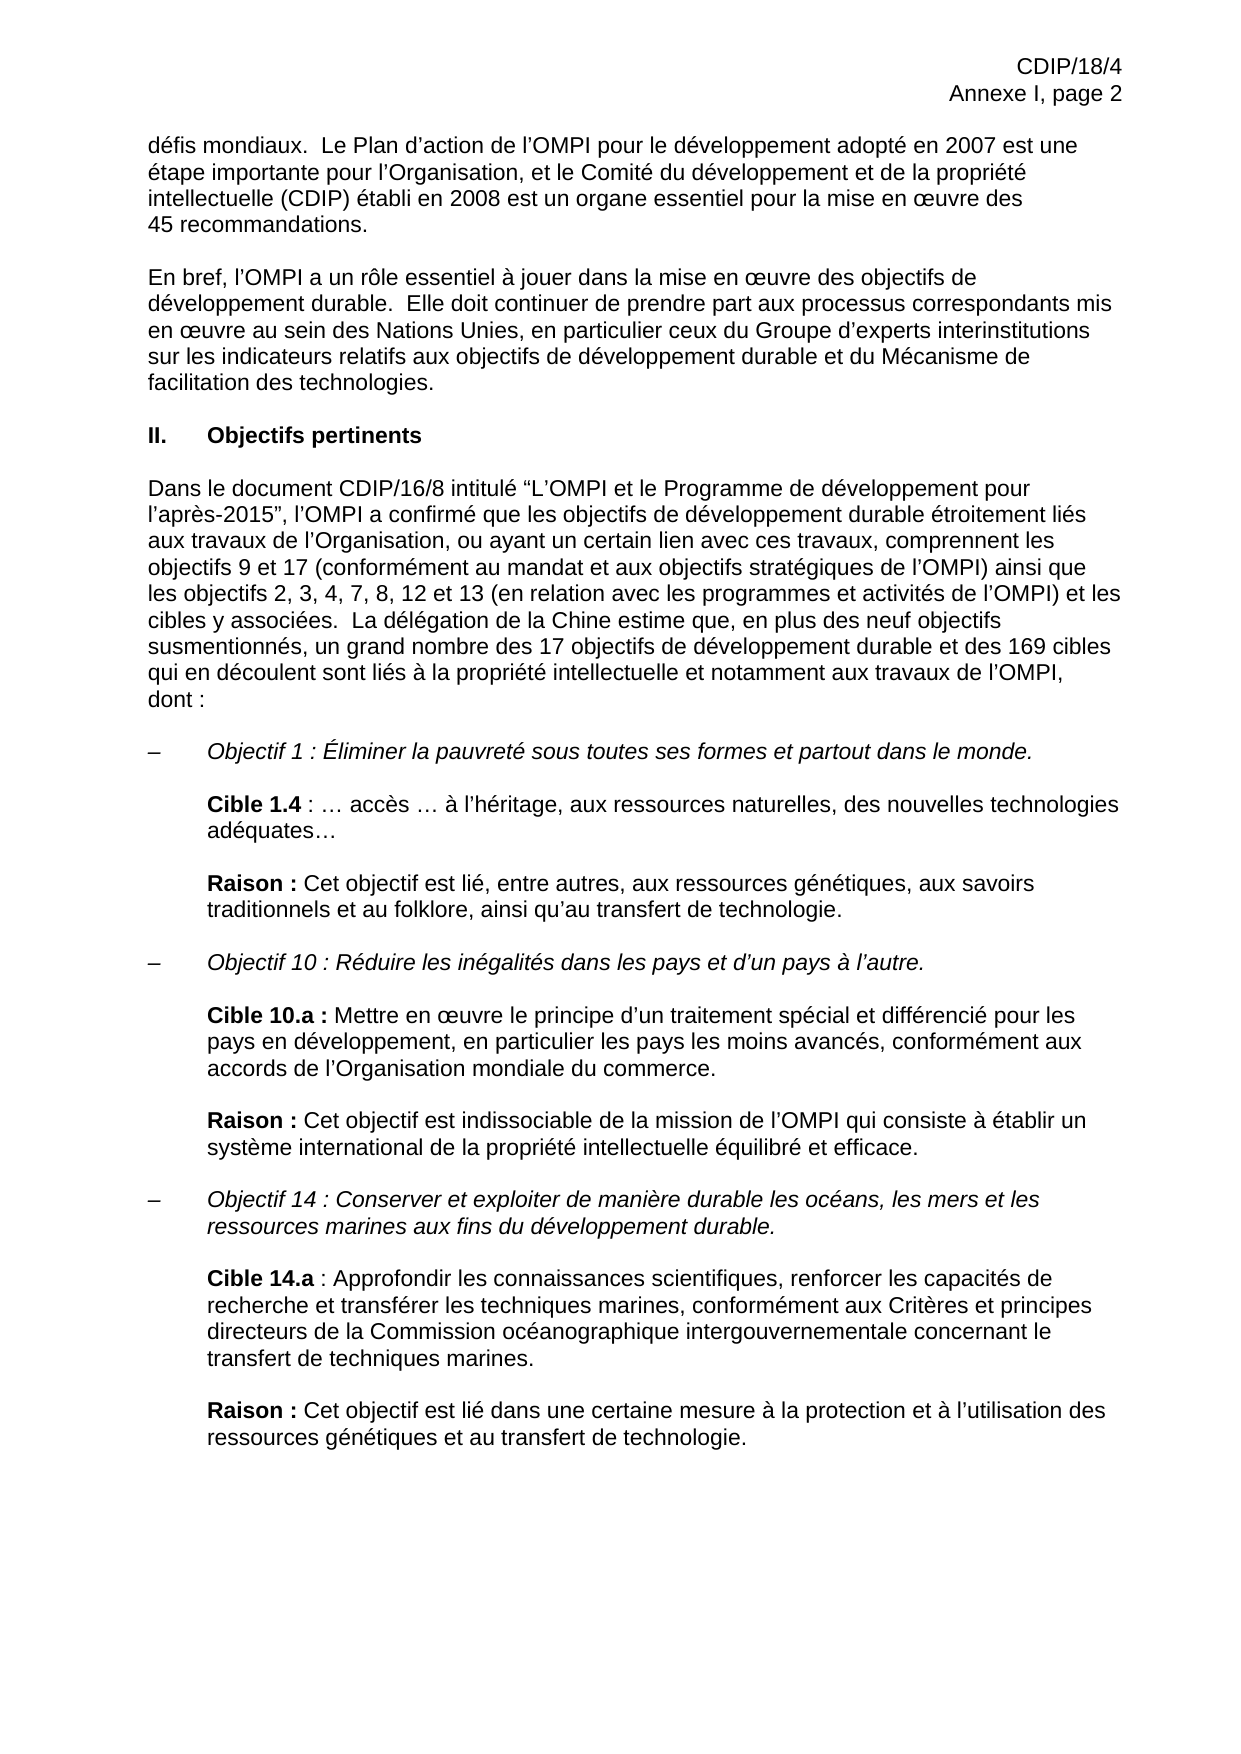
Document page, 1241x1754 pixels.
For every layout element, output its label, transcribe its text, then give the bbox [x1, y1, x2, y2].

text Raison : Cet objectif est lié, entre autres, aux ressources génétiques, aux savoirs traditionnels et au folklore, ainsi qu’au transfert de technologie. [207, 870, 1122, 923]
text Raison : Cet objectif est lié dans une certaine mesure à la protection et à l’utilisation des ressources génétiques et au transfert de technologie. [207, 1397, 1122, 1450]
text Dans le document CDIP/16/8 intitulé “L’OMPI et le Programme de développement pour l’après-2015”, l’OMPI a confirmé que les objectifs de développement durable étroitement liés aux travaux de l’Organisation, ou ayant un certain lien avec ces travaux, comprennent les objectifs 9 et 17 (conformément au mandat et aux objectifs stratégiques de l’OMPI) ainsi que les objectifs 2, 3, 4, 7, 8, 12 et 13 (en relation avec les programmes et activités de l’OMPI) et les cibles y associées. La délégation de la Chine estime que, en plus des neuf objectifs susmentionnés, un grand nombre des 17 objectifs de développement durable et des 169 cibles qui en découlent sont liés à la propriété intellectuelle et notamment aux travaux de l’OMPI, dont : [148, 475, 1122, 712]
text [148, 132, 1122, 238]
text Raison : Cet objectif est indissociable de la mission de l’OMPI qui consiste à établir un système international de la propriété intellectuelle équilibré et efficace. [207, 1107, 1122, 1160]
text Cible 14.a : Approfondir les connaissances scientifiques, renforcer les capacités de recherche et transférer les techniques marines, conformément aux Critères et principes directeurs de la Commission océanographique intergouvernementale concernant le transfert de techniques marines. [207, 1265, 1122, 1371]
list Objectif 14 : Conserver et exploiter de manière durable les océans, les mers et les ressources marines aux fins du développement durable. [148, 1186, 1122, 1239]
text Cible 1.4 : … accès … à l’héritage, aux ressources naturelles, des nouvelles technologies adéquates… [207, 791, 1122, 844]
list Objectif 10 : Réduire les inégalités dans les pays et d’un pays à l’autre. [148, 949, 1122, 976]
text II. Objectifs pertinents [148, 422, 1122, 448]
text Cible 10.a : Mettre en œuvre le principe d’un traitement spécial et différencié pour les pays en développement, en particulier les pays les moins avancés, conformément aux accords de l’Organisation mondiale du commerce. [207, 1002, 1122, 1081]
list Objectif 1 : Éliminer la pauvreté sous toutes ses formes et partout dans le monde. [148, 738, 1122, 765]
text En bref, l’OMPI a un rôle essentiel à jouer dans la mise en œuvre des objectifs de développement durable. Elle doit continuer de prendre part aux processus correspondants mis en œuvre au sein des Nations Unies, en particulier ceux du Groupe d’experts interinstitutions sur les indicateurs relatifs aux objectifs de développement durable et du Mécanisme de facilitation des technologies. [148, 264, 1122, 396]
